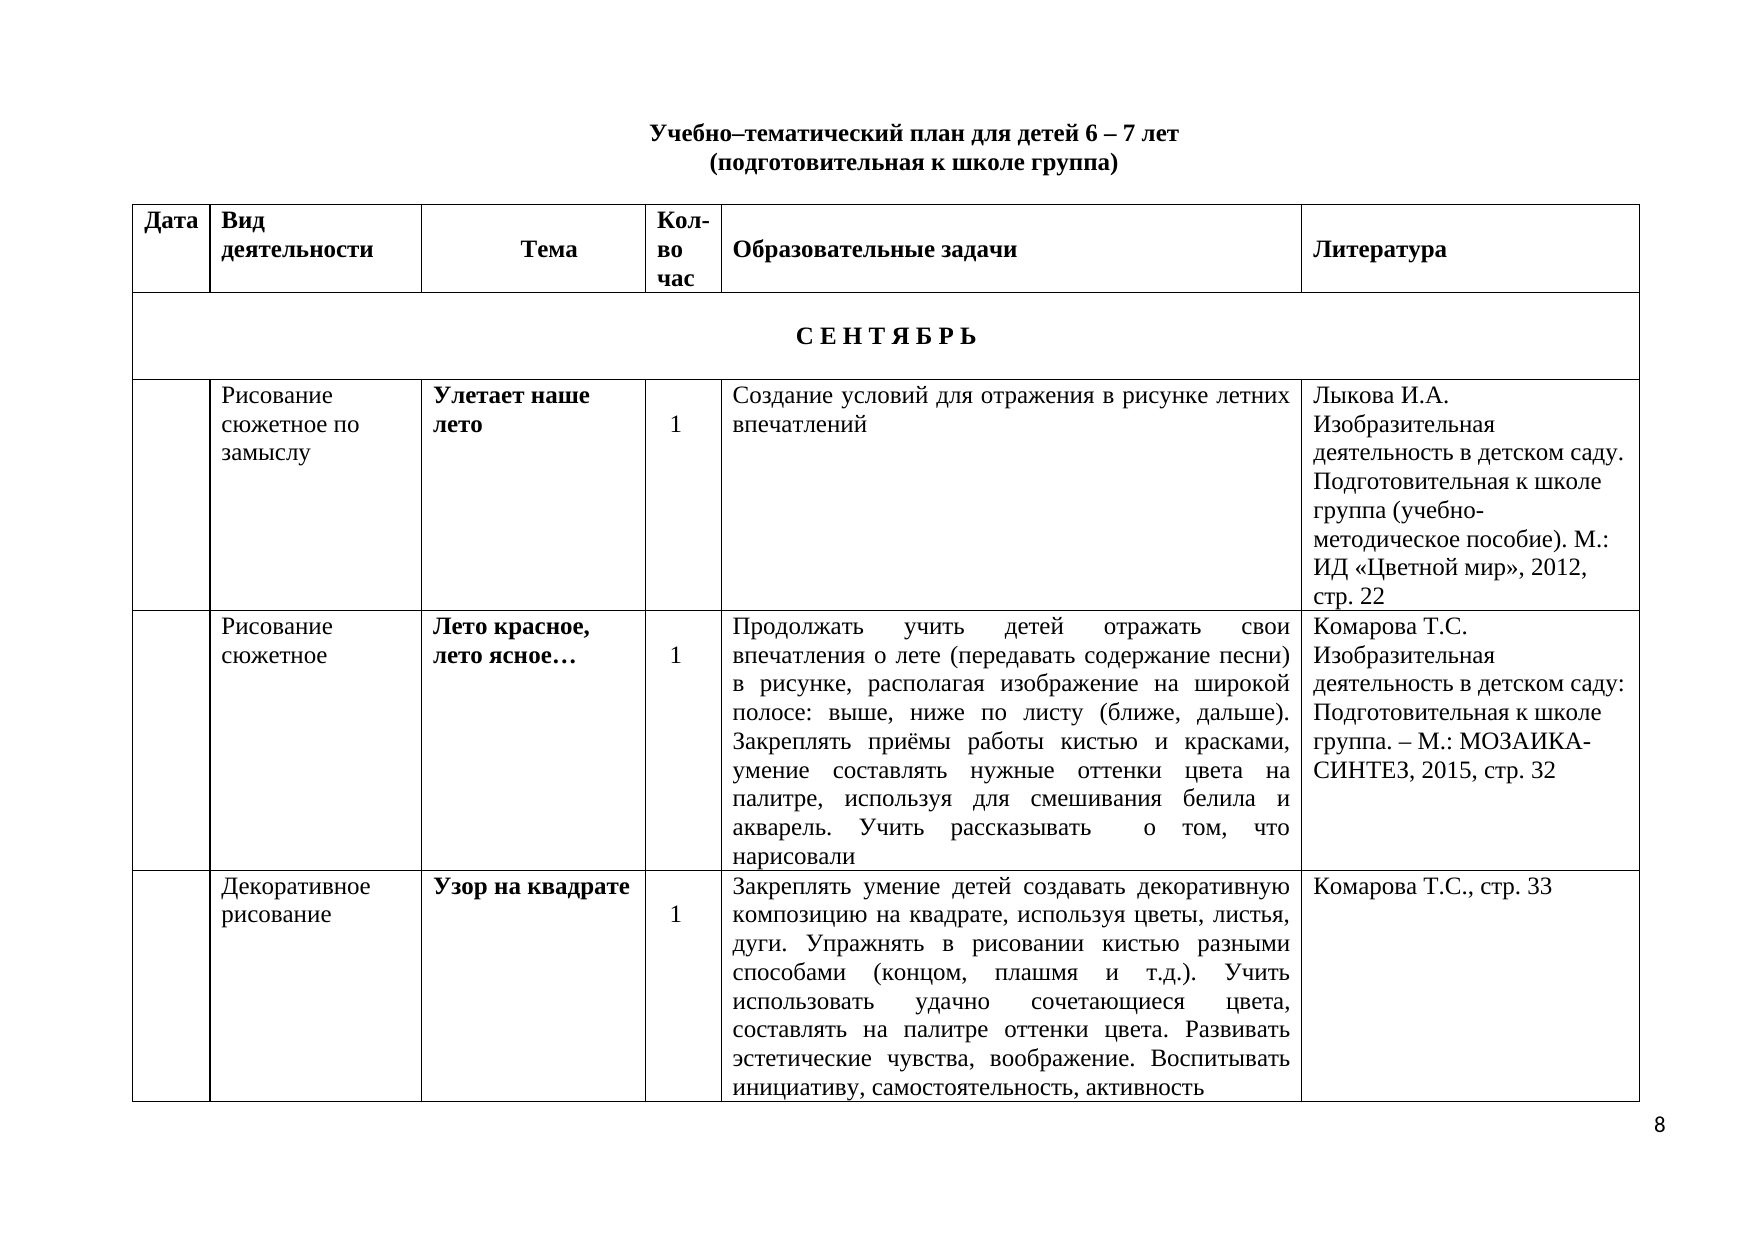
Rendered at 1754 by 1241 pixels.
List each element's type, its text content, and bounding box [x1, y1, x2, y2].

table_cell 1 [646, 380, 721, 610]
table_header Кол-во час [646, 205, 721, 292]
table_cell Комарова Т.С., стр. 33 [1302, 871, 1639, 1101]
table_cell Создание условий для отражения в рисунке летних впечатлений [722, 380, 1301, 610]
table_cell 1 [646, 871, 721, 1101]
table_cell Узор на квадрате [422, 871, 645, 1101]
table_cell [133, 611, 209, 870]
list (подготовительная к школе группа) [88, 147, 1665, 176]
table_cell [133, 871, 209, 1101]
table_cell Комарова Т.С. Изобразительная деятельность в детском саду: Подготовительная к школе группа. – М.: МОЗАИКА-СИНТЕЗ, 2015, стр. 32 [1302, 611, 1639, 870]
table_cell Закреплять умение детей создавать декоративную композицию на квадрате, используя цветы, листья, дуги. Упражнять в рисовании кистью разными способами (концом, плашмя и т.д.). Учить использовать удачно сочетающиеся цвета, составлять на палитре оттенки цвета. Развивать эстетические чувства, воображение. Воспитывать инициативу, самостоятельность, активность [722, 871, 1301, 1101]
table_cell Лыкова И.А. Изобразительная деятельность в детском саду. Подготовительная к школе группа (учебно-методическое пособие). М.: ИД «Цветной мир», 2012, стр. 22 [1302, 380, 1639, 610]
table_header Вид деятельности [211, 205, 421, 292]
table_cell Рисование сюжетное [211, 611, 421, 870]
table_header Дата [133, 205, 209, 292]
table_header Тема [422, 205, 645, 292]
table_cell [133, 380, 209, 610]
list Учебно–тематический план для детей 6 – 7 лет [88, 118, 1665, 147]
table_cell Декоративное рисование [211, 871, 421, 1101]
table_header Образовательные задачи [722, 205, 1301, 292]
table_header Литература [1302, 205, 1639, 292]
table_cell С Е Н Т Я Б Р Ь [133, 293, 1639, 379]
table_cell 1 [646, 611, 721, 870]
table_cell Улетает наше лето [422, 380, 645, 610]
table_cell Рисование сюжетное по замыслу [211, 380, 421, 610]
table_cell Продолжать учить детей отражать свои впечатления о лете (передавать содержание песни) в рисунке, располагая изображение на широкой полосе: выше, ниже по листу (ближе, дальше). Закреплять приёмы работы кистью и красками, умение составлять нужные оттенки цвета на палитре, используя для смешивания белила и акварель. Учить рассказывать о том, что нарисовали [722, 611, 1301, 870]
table_cell Лето красное, лето ясное… [422, 611, 645, 870]
